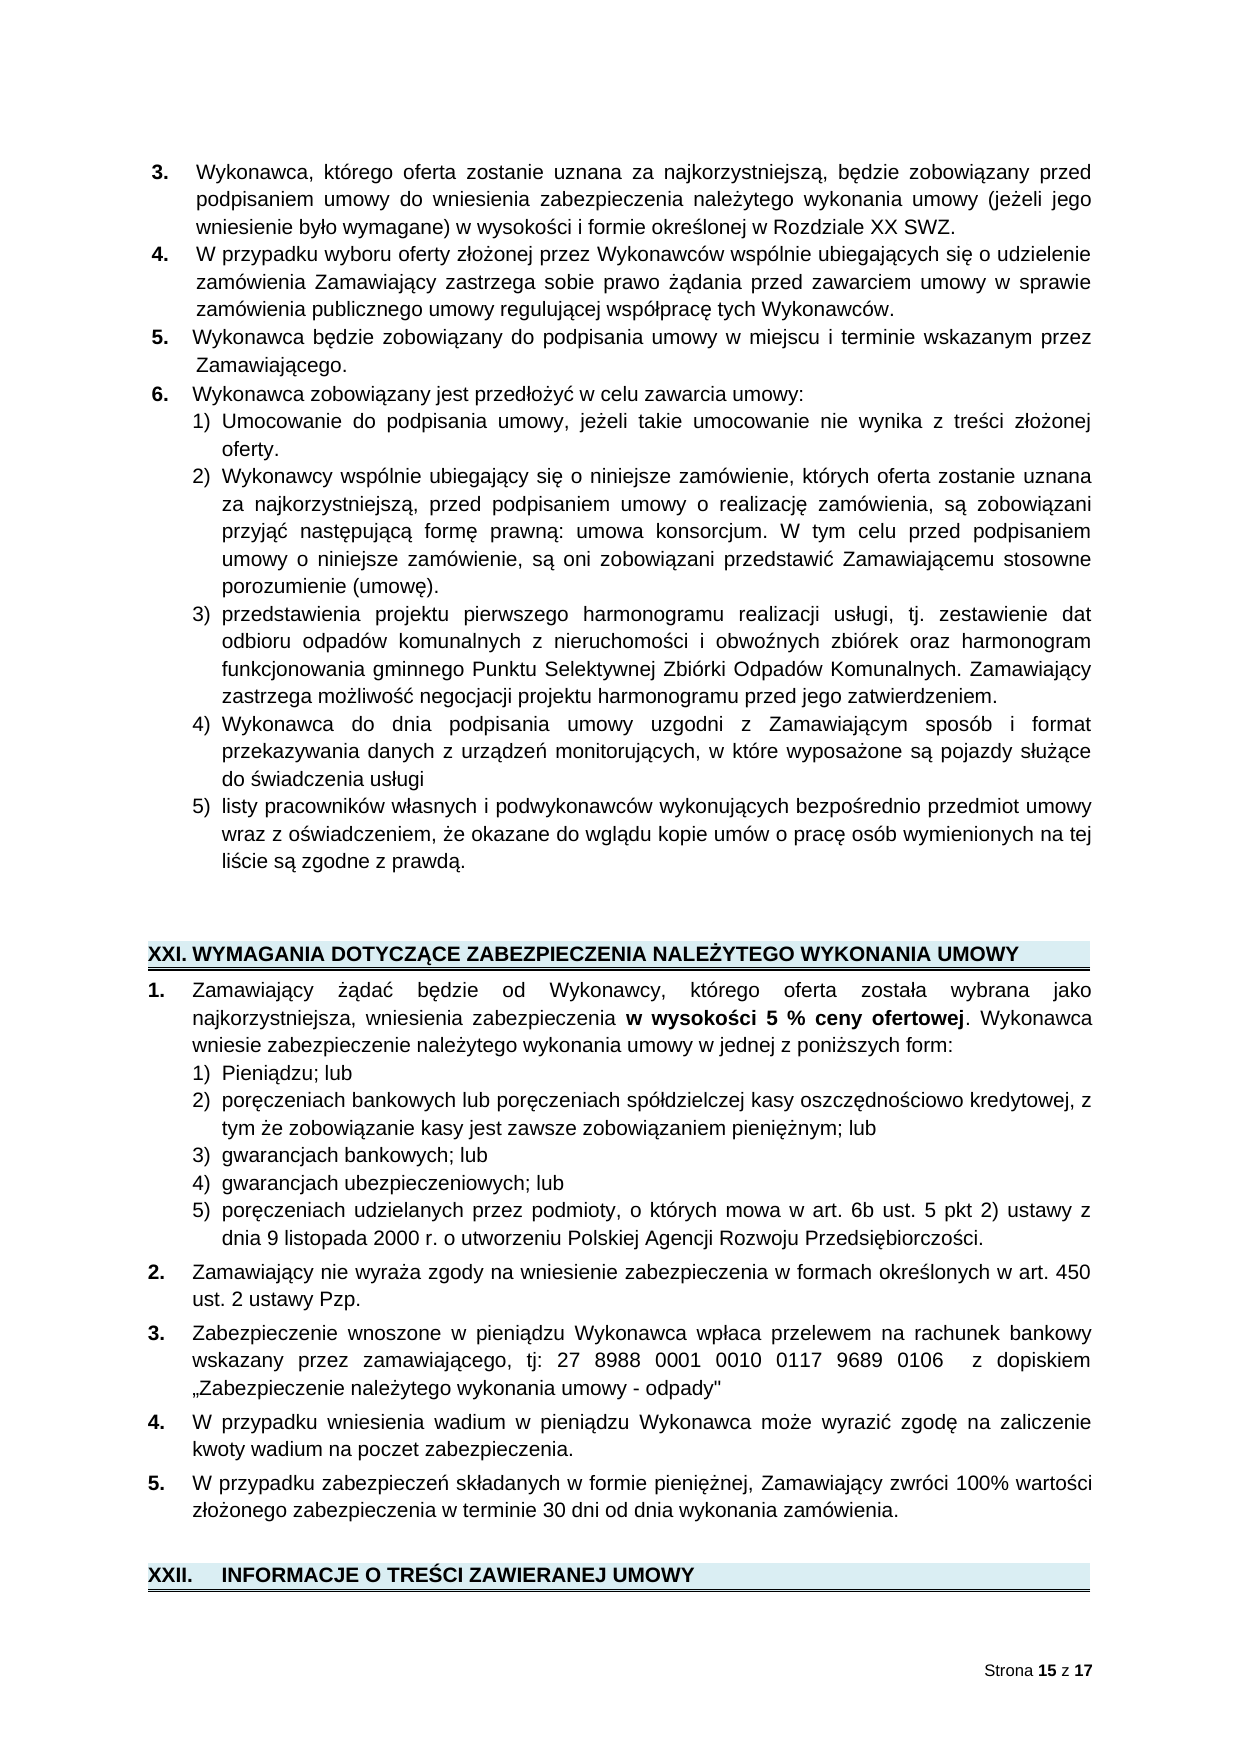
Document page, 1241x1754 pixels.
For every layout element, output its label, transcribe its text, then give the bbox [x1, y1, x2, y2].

list poręczeniach udzielanych przez podmioty, o których mowa w art. 6b ust. 5 pkt 2) ustawy z dnia 9 listopada 2000 r. o utworzeniu Polskiej Agencji Rozwoju Przedsiębiorczości. [192, 1198, 1092, 1250]
list Zamawiający nie wyraża zgody na wniesienie zabezpieczenia w formach określonych w art. 450 ust. 2 ustawy Pzp. [148, 1259, 1092, 1311]
list Wykonawca zobowiązany jest przedłożyć w celu zawarcia umowy: [151, 381, 1092, 405]
list WYMAGANIA DOTYCZĄCE ZABEZPIECZENIA NALEŻYTEGO WYKONANIA UMOWY [148, 941, 1090, 967]
list Wykonawcy wspólnie ubiegający się o niniejsze zamówienie, których oferta zostanie uznana za najkorzystniejszą, przed podpisaniem umowy o realizację zamówienia, są zobowiązani przyjąć następującą formę prawną: umowa konsorcjum. W tym celu przed podpisaniem umowy o niniejsze zamówienie, są oni zobowiązani przedstawić Zamawiającemu stosowne porozumienie (umowę). [192, 464, 1092, 598]
list W przypadku wyboru oferty złożonej przez Wykonawców wspólnie ubiegających się o udzielenie zamówienia Zamawiający zastrzega sobie prawo żądania przed zawarciem umowy w sprawie zamówienia publicznego umowy regulującej współpracę tych Wykonawców. [151, 242, 1092, 321]
list poręczeniach bankowych lub poręczeniach spółdzielczej kasy oszczędnościowo kredytowej, z tym że zobowiązanie kasy jest zawsze zobowiązaniem pieniężnym; lub [192, 1088, 1092, 1140]
list Wykonawca, którego oferta zostanie uznana za najkorzystniejszą, będzie zobowiązany przed podpisaniem umowy do wniesienia zabezpieczenia należytego wykonania umowy (jeżeli jego wniesienie było wymagane) w wysokości i formie określonej w Rozdziale XX SWZ. [151, 159, 1092, 238]
list Umocowanie do podpisania umowy, jeżeli takie umocowanie nie wynika z treści złożonej oferty. [192, 409, 1092, 460]
list listy pracowników własnych i podwykonawców wykonujących bezpośrednio przedmiot umowy wraz z oświadczeniem, że okazane do wglądu kopie umów o pracę osób wymienionych na tej liście są zgodne z prawdą. [192, 794, 1092, 873]
list W przypadku zabezpieczeń składanych w formie pieniężnej, Zamawiający zwróci 100% wartości złożonego zabezpieczenia w terminie 30 dni od dnia wykonania zamówienia. [148, 1471, 1092, 1522]
list Pieniądzu; lub [192, 1061, 1092, 1085]
list gwarancjach bankowych; lub [192, 1143, 1092, 1167]
list W przypadku wniesienia wadium w pieniądzu Wykonawca może wyrazić zgodę na zaliczenie kwoty wadium na poczet zabezpieczenia. [148, 1409, 1092, 1461]
list Zamawiający żądać będzie od Wykonawcy, którego oferta została wybrana jako najkorzystniejsza, wniesienia zabezpieczenia w wysokości 5 % ceny ofertowej. Wykonawca wniesie zabezpieczenie należytego wykonania umowy w jednej z poniższych form: [148, 978, 1092, 1057]
list Wykonawca do dnia podpisania umowy uzgodni z Zamawiającym sposób i format przekazywania danych z urządzeń monitorujących, w które wyposażone są pojazdy służące do świadczenia usługi [192, 711, 1092, 790]
list Wykonawca będzie zobowiązany do podpisania umowy w miejscu i terminie wskazanym przez Zamawiającego. [151, 324, 1092, 378]
list Zabezpieczenie wnoszone w pieniądzu Wykonawca wpłaca przelewem na rachunek bankowy wskazany przez zamawiającego, tj: 27 8988 0001 0010 0117 9689 0106 z dopiskiem „Zabezpieczenie należytego wykonania umowy - odpady" [148, 1321, 1092, 1400]
list INFORMACJE O TREŚCI ZAWIERANEJ UMOWY [148, 1563, 1090, 1589]
list gwarancjach ubezpieczeniowych; lub [192, 1171, 1092, 1195]
list przedstawienia projektu pierwszego harmonogramu realizacji usługi, tj. zestawienie dat odbioru odpadów komunalnych z nieruchomości i obwoźnych zbiórek oraz harmonogram funkcjonowania gminnego Punktu Selektywnej Zbiórki Odpadów Komunalnych. Zamawiający zastrzega możliwość negocjacji projektu harmonogramu przed jego zatwierdzeniem. [192, 601, 1092, 708]
